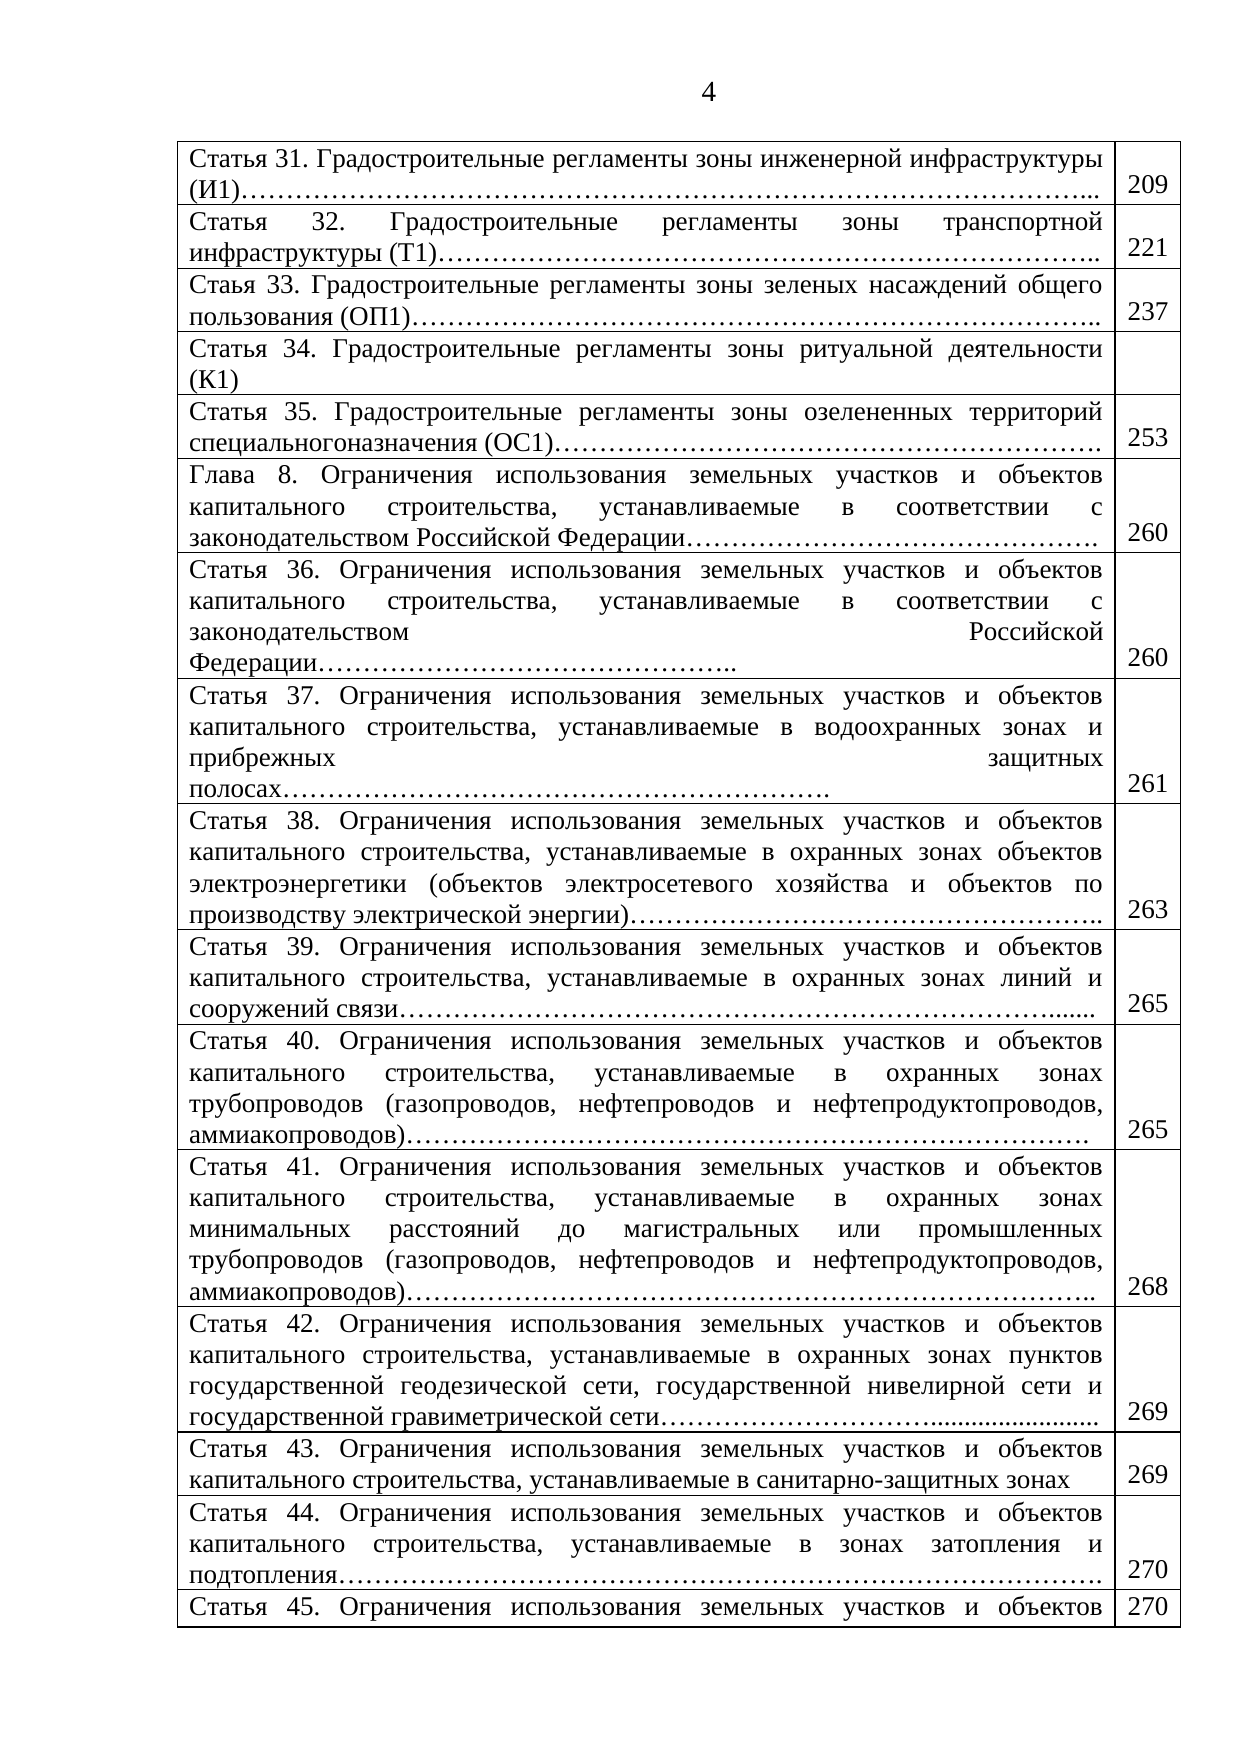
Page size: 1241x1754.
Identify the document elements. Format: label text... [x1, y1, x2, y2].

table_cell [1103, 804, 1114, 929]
table_cell Статья 34. Градостроительные регламенты зоны ритуальной деятельности (К1) [239, 332, 1114, 394]
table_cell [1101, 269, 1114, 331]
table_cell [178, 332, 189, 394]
table_cell 265 [1116, 930, 1180, 1023]
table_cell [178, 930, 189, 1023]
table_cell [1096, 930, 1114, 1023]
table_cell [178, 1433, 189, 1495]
table_cell 265 [1116, 1025, 1180, 1149]
table_cell 268 [1116, 1150, 1180, 1306]
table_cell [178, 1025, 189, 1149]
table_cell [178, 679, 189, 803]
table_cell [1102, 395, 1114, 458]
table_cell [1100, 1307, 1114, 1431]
table_cell Статья 37. Ограничения использования земельных участков и объектов капитального строительства, устанавливаемые в водоохранных зонах и прибрежных защитных полосах……………………………………………………. [830, 679, 1114, 803]
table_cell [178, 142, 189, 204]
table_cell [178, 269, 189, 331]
table_cell 221 [1116, 205, 1180, 268]
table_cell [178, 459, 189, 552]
table_cell [1116, 332, 1180, 394]
table_cell 253 [1116, 395, 1180, 458]
table_cell 260 [1116, 459, 1180, 552]
table_cell 261 [1116, 679, 1180, 803]
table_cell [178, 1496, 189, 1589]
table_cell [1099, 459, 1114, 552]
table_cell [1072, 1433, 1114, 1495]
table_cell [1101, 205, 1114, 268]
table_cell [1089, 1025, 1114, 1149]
table_cell 269 [1116, 1307, 1180, 1431]
table_cell 270 [1116, 1496, 1180, 1589]
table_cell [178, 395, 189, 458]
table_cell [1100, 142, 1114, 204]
table_cell Статья 41. Ограничения использования земельных участков и объектов капитального строительства, устанавливаемые в охранных зонах минимальных расстояний до магистральных или промышленных трубопроводов (газопроводов, нефтепроводов и нефтепродуктопроводов, аммиакопроводов)………………………………………………………………….. [178, 1150, 1114, 1306]
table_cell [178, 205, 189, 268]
table_cell 269 [1116, 1433, 1180, 1495]
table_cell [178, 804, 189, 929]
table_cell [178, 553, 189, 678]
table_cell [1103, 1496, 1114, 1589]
table_cell 263 [1116, 804, 1180, 929]
table_cell Статья 36. Ограничения использования земельных участков и объектов капитального строительства, устанавливаемые в соответствии с законодательством Российской Федерации……………………………………….. [737, 553, 1114, 678]
table_cell 209 [1116, 142, 1180, 204]
table_cell 260 [1116, 553, 1180, 678]
table_cell 270 [1116, 1590, 1180, 1626]
table_cell 237 [1116, 269, 1180, 331]
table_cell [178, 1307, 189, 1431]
